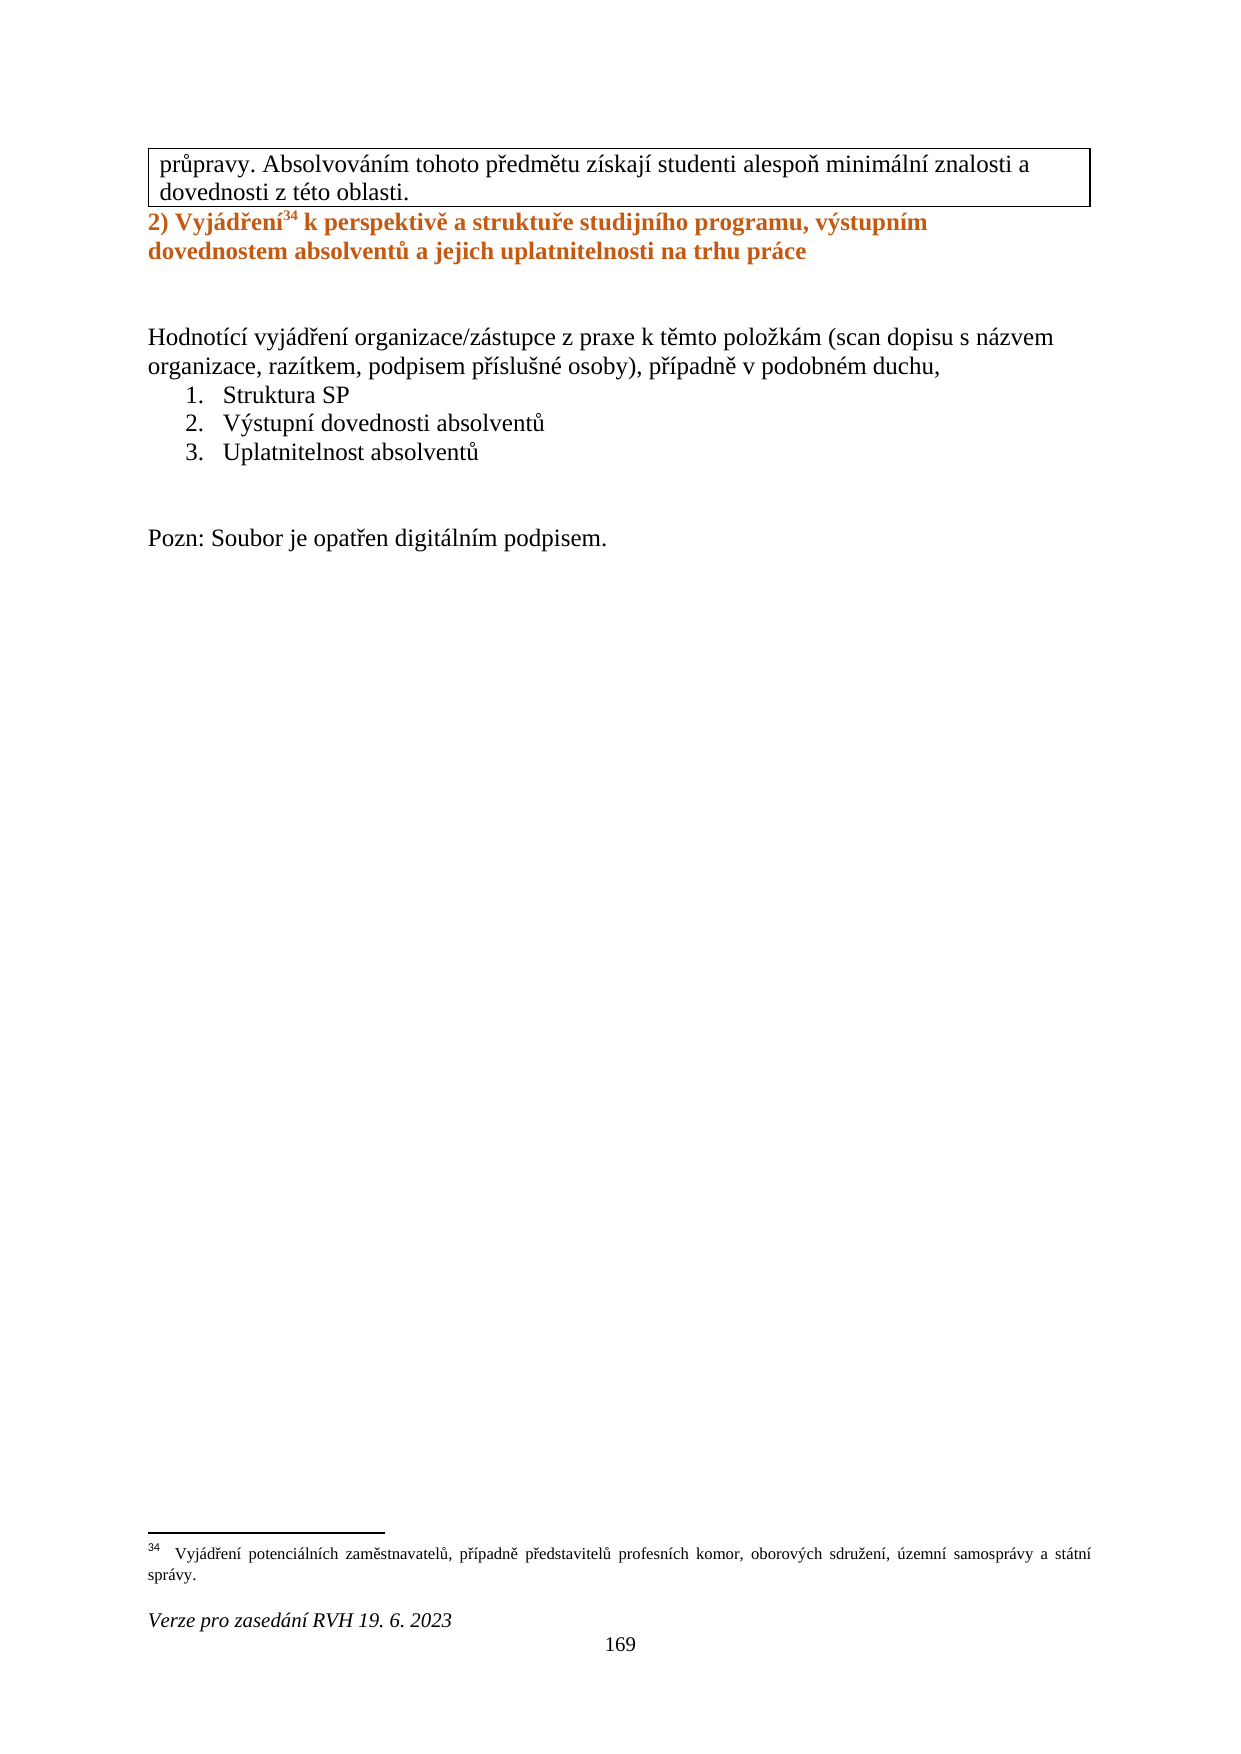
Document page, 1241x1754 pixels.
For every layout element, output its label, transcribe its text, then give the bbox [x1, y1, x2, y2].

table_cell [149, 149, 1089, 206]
list Výstupní dovednosti absolventů [185, 408, 1093, 437]
list Struktura SP [185, 380, 1093, 408]
list Uplatnitelnost absolventů [185, 437, 1093, 466]
text Hodnotící vyjádření organizace/zástupce z praxe k těmto položkám (scan dopisu s názvem organizace, razítkem, podpisem příslušné osoby), případně v podobném duchu, [148, 322, 1093, 380]
text Pozn: Soubor je opatřen digitálním podpisem. [148, 523, 1093, 552]
text 2) Vyjádření k perspektivě a struktuře studijního programu, výstupním dovednostem absolventů a jejich uplatnitelnosti na trhu práce [148, 207, 1045, 265]
